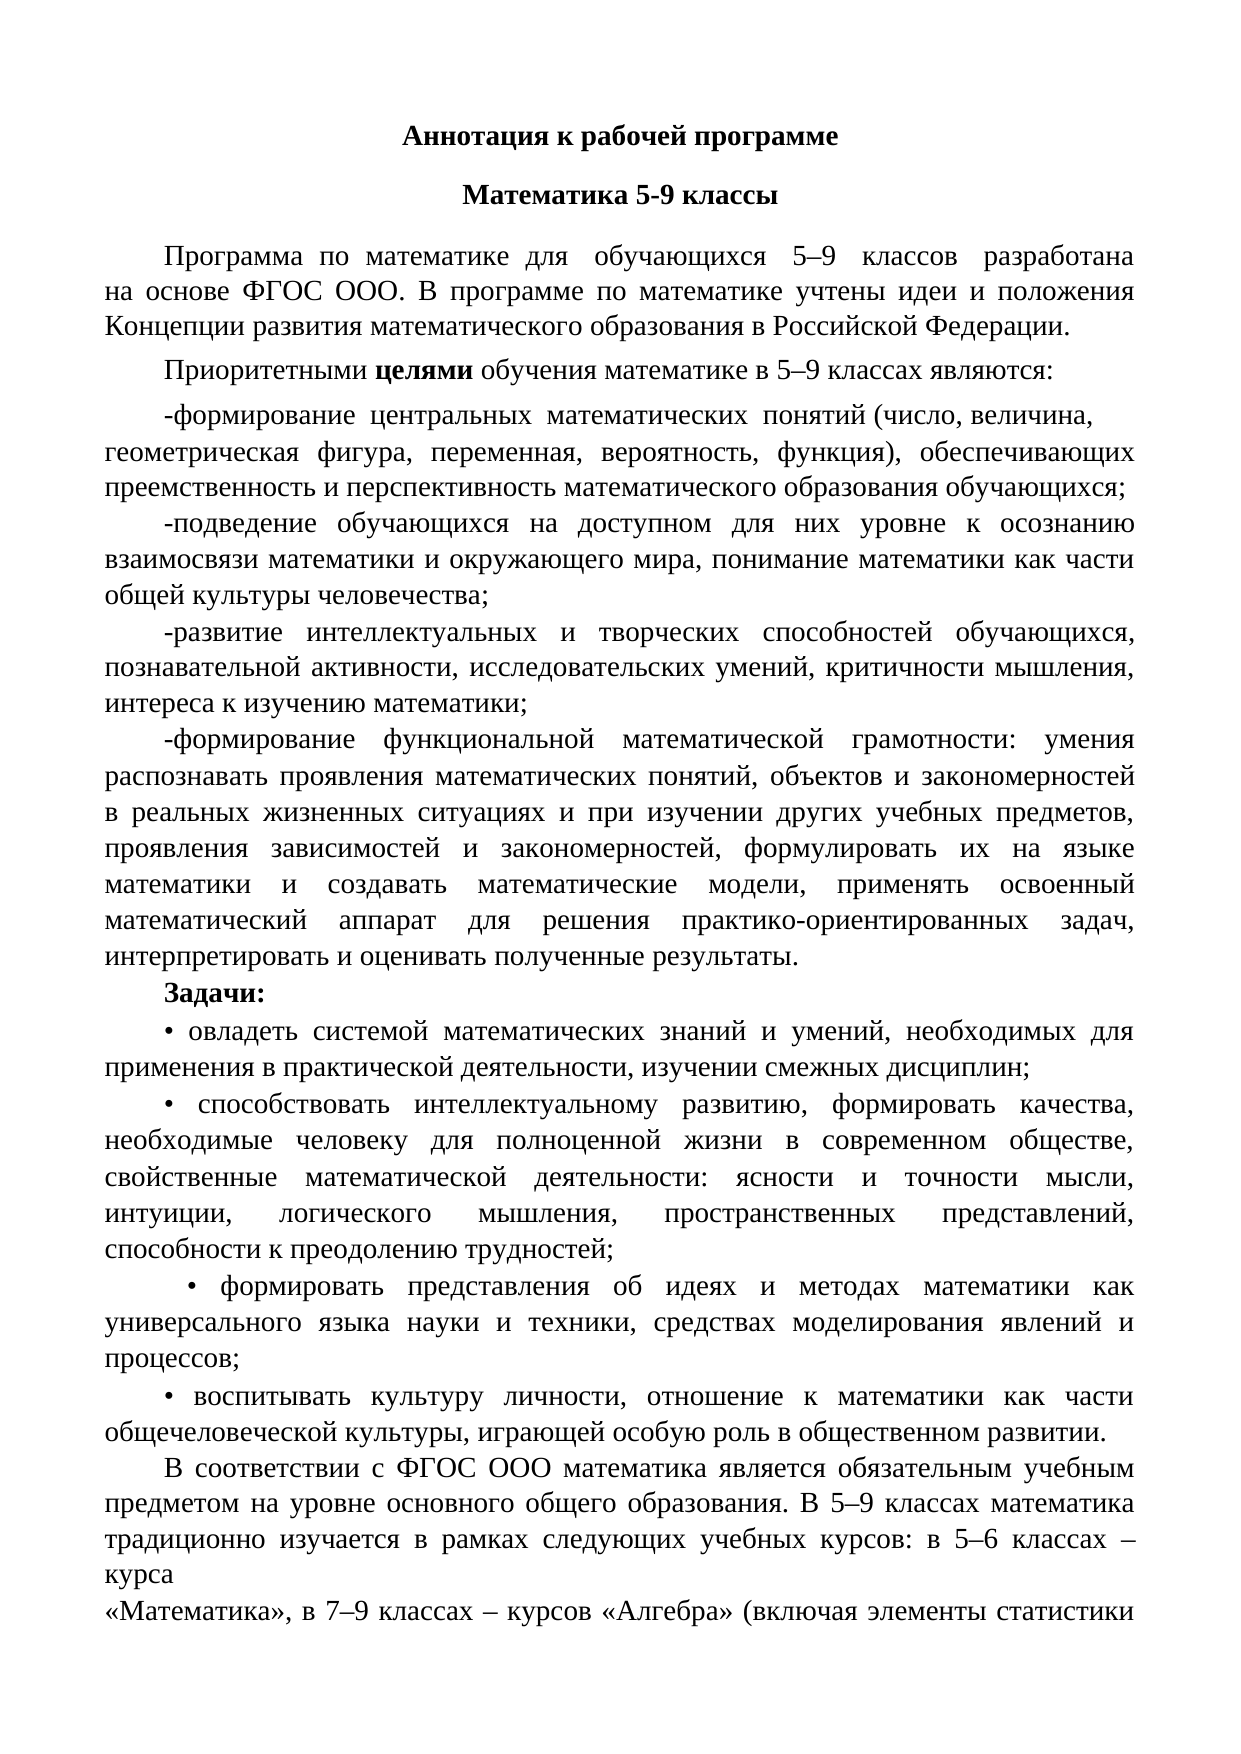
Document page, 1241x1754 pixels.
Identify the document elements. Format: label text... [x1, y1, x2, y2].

text Приоритетными целями обучения математике в 5–9 классах являются: [164, 352, 1134, 386]
text Задачи: [104, 976, 1135, 1009]
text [104, 1593, 1136, 1626]
text Программа по математике для обучающихся 5–9 классов разработана на основе ФГОС ООО. В программе по математике учтены идеи и положения Концепции развития математического образования в Российской Федерации. [104, 238, 1135, 342]
text • овладеть системой математических знаний и умений, необходимых для применения в практической деятельности, изучении смежных дисциплин; [104, 1013, 1135, 1083]
text Аннотация к рабочей программе [89, 118, 1152, 152]
text • воспитывать культуру личности, отношение к математики как части общечеловеческой культуры, играющей особую роль в общественном развитии. [104, 1378, 1135, 1447]
text -подведение обучающихся на доступном для них уровне к осознанию взаимосвязи математики и окружающего мира, понимание математики как части общей культуры человечества; [104, 505, 1135, 611]
text • формировать представления об идеях и методах математики как универсального языка науки и техники, средствах моделирования явлений и процессов; [104, 1268, 1135, 1374]
text Математика 5-9 классы [89, 177, 1152, 211]
text -формирование центральных математических понятий (число, величина, [164, 397, 1134, 431]
text геометрическая фигура, переменная, вероятность, функция), обеспечивающих преемственность и перспективность математического образования обучающихся; [104, 434, 1135, 503]
text -формирование функциональной математической грамотности: умения распознавать проявления математических понятий, объектов и закономерностей в реальных жизненных ситуациях и при изучении других учебных предметов, проявления зависимостей и закономерностей, формулировать их на языке математики и создавать математические модели, применять освоенный математический аппарат для решения практико-ориентированных задач, интерпретировать и оценивать полученные результаты. [104, 721, 1135, 972]
text -развитие интеллектуальных и творческих способностей обучающихся, познавательной активности, исследовательских умений, критичности мышления, интереса к изучению математики; [104, 614, 1135, 718]
text В соответствии с ФГОС ООО математика является обязательным учебным предметом на уровне основного общего образования. В 5–9 классах математика традиционно изучается в рамках следующих учебных курсов: в 5–6 классах – курса [104, 1450, 1136, 1590]
text • способствовать интеллектуальному развитию, формировать качества, необходимые человеку для полноценной жизни в современном обществе, свойственные математической деятельности: ясности и точности мысли, интуиции, логического мышления, пространственных представлений, способности к преодолению трудностей; [104, 1086, 1135, 1264]
